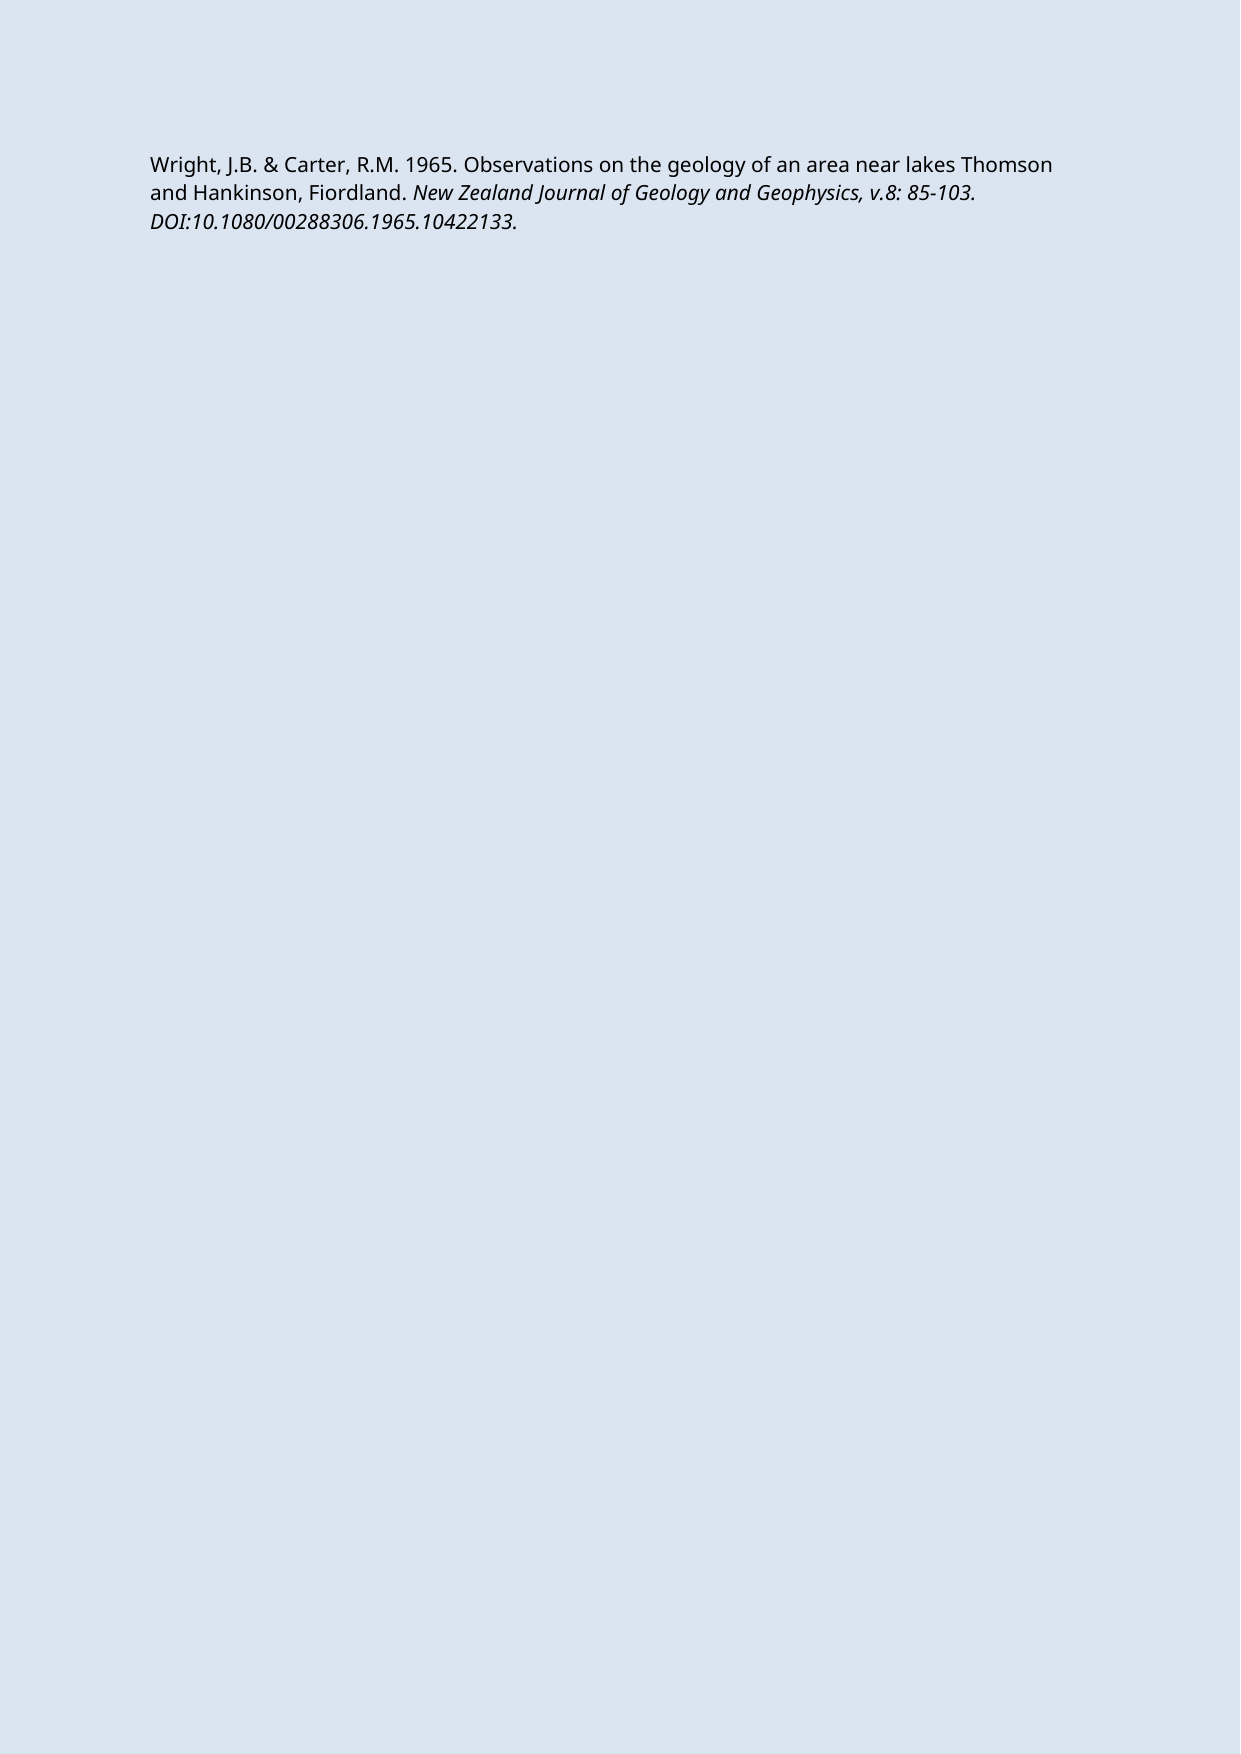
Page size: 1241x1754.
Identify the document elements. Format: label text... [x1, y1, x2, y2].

text Wright, J.B. & Carter, R.M. 1965. Observations on the geology of an area near lakes Thomson and Hankinson, Fiordland. New Zealand Journal of Geology and Geophysics, v.8: 85-103. DOI:10.1080/00288306.1965.10422133. [150, 150, 1090, 235]
